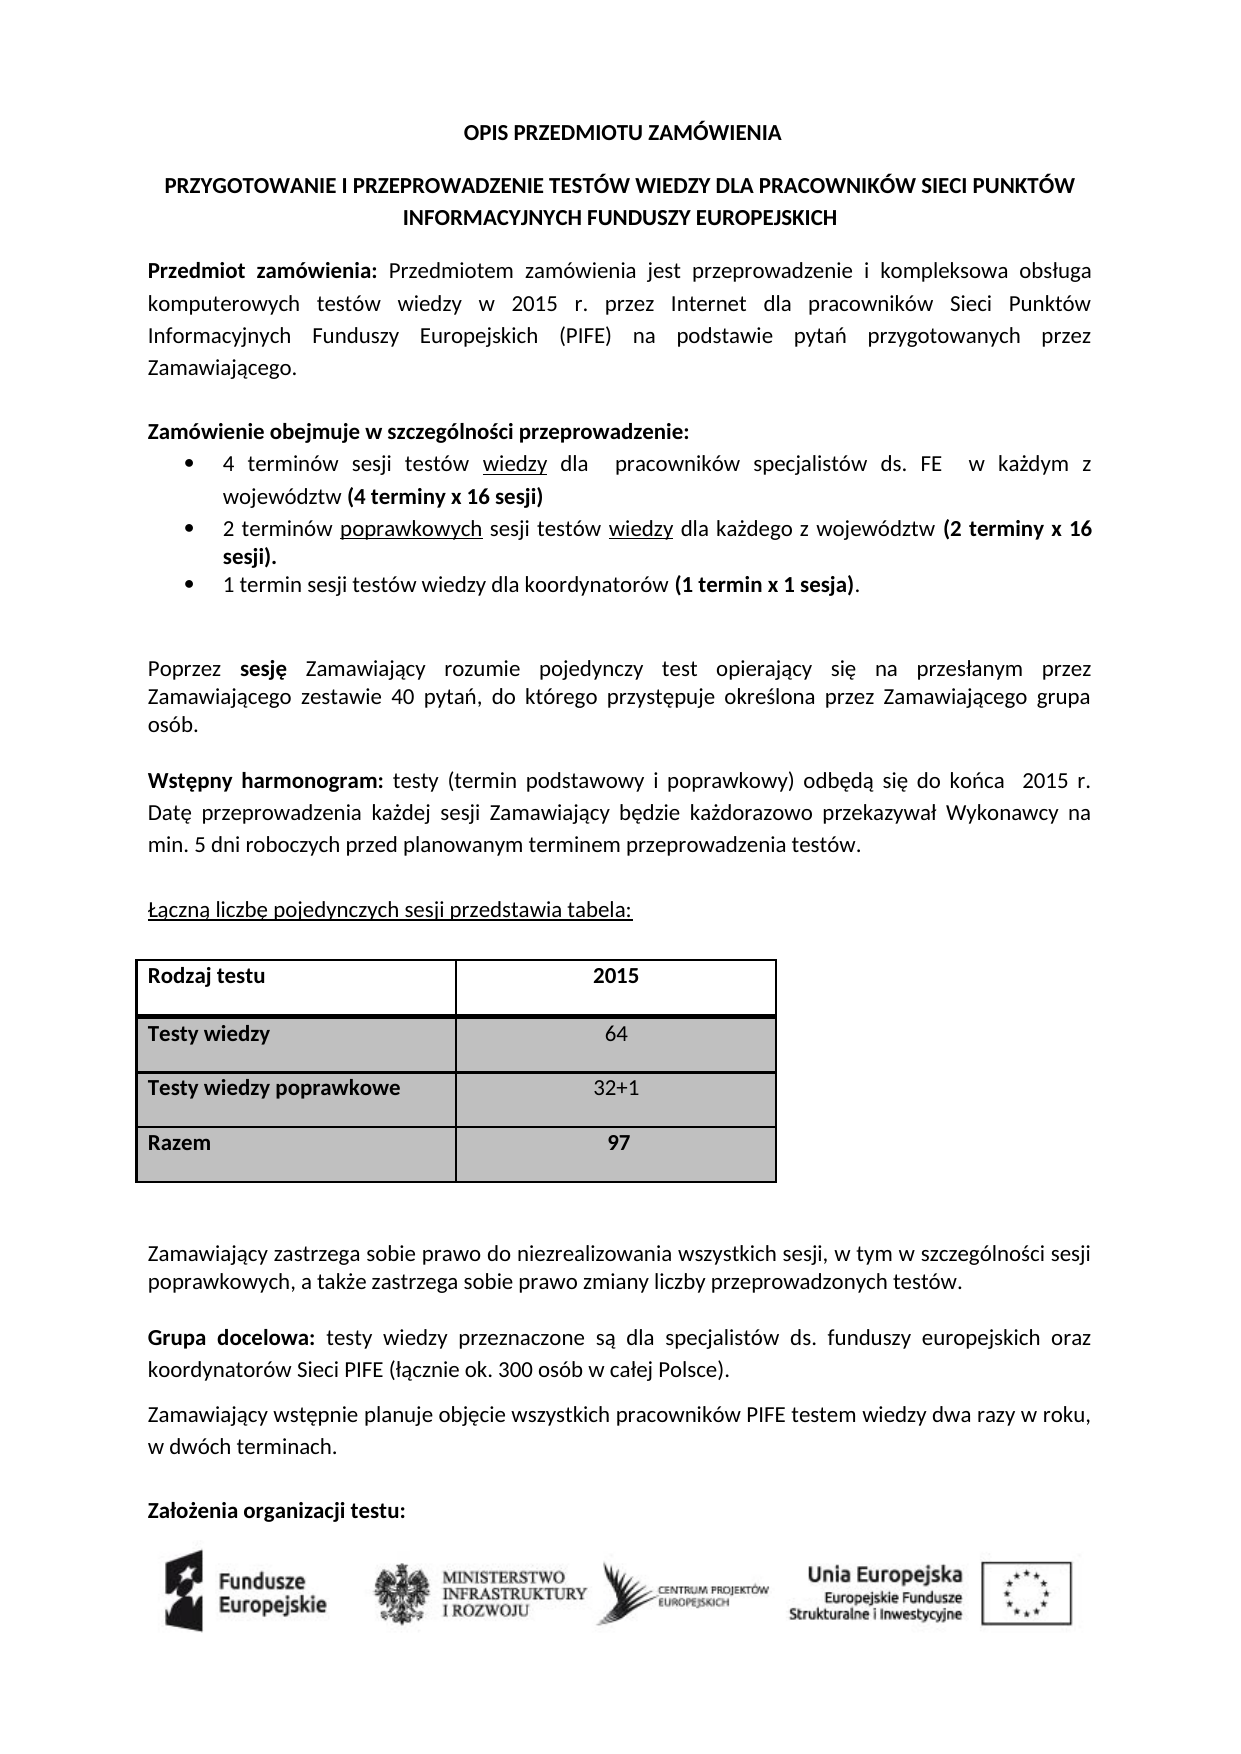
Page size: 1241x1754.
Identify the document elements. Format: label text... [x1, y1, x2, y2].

text Grupa docelowa: testy wiedzy przeznaczone są dla specjalistów ds. funduszy europejskich oraz koordynatorów Sieci PIFE (łącznie ok. 300 osób w całej Polsce). [148, 1323, 1093, 1383]
text Założenia organizacji testu: [148, 1497, 1093, 1525]
text Poprzez sesję Zamawiający rozumie pojedynczy test opierający się na przesłanym przez Zamawiającego zestawie 40 pytań, do którego przystępuje określona przez Zamawiającego grupa osób. [148, 654, 1093, 738]
text Wstępny harmonogram: testy (termin podstawowy i poprawkowy) odbędą się do końca 2015 r. Datę przeprowadzenia każdej sesji Zamawiający będzie każdorazowo przekazywał Wykonawcy na min. 5 dni roboczych przed planowanym terminem przeprowadzenia testów. [148, 766, 1093, 858]
text Łączną liczbę pojedynczych sesji przedstawia tabela: [148, 895, 1093, 923]
text Zamawiający wstępnie planuje objęcie wszystkich pracowników PIFE testem wiedzy dwa razy w roku, w dwóch terminach. [148, 1400, 1093, 1460]
text PRZYGOTOWANIE I PRZEPROWADZENIE TESTÓW WIEDZY DLA PRACOWNIKÓW SIECI PUNKTÓW INFORMACYJNYCH FUNDUSZY EUROPEJSKICH [148, 171, 1093, 231]
text Zamawiający zastrzega sobie prawo do niezrealizowania wszystkich sesji, w tym w szczególności sesji poprawkowych, a także zastrzega sobie prawo zmiany liczby przeprowadzonych testów. [148, 1239, 1093, 1295]
list 2 terminów poprawkowych sesji testów wiedzy dla każdego z województw (2 terminy x 16 sesji). [185, 514, 1093, 570]
table_cell 32+1 [457, 1074, 775, 1126]
table_cell 97 [457, 1128, 775, 1181]
text Przedmiot zamówienia: Przedmiotem zamówienia jest przeprowadzenie i kompleksowa obsługa komputerowych testów wiedzy w 2015 r. przez Internet dla pracowników Sieci Punktów Informacyjnych Funduszy Europejskich (PIFE) na podstawie pytań przygotowanych przez Zamawiającego. [148, 256, 1093, 381]
picture [147, 1529, 1093, 1653]
table_cell Razem [138, 1128, 455, 1181]
table_header Rodzaj testu [138, 961, 455, 1014]
text OPIS PRZEDMIOTU ZAMÓWIENIA [148, 118, 1093, 146]
table_cell 64 [457, 1019, 775, 1071]
list 4 terminów sesji testów wiedzy dla pracowników specjalistów ds. FE w każdym z województw (4 terminy x 16 sesji) [185, 449, 1093, 510]
table_header 2015 [457, 961, 775, 1014]
list 1 termin sesji testów wiedzy dla koordynatorów (1 termin x 1 sesja). [185, 570, 1093, 598]
table_cell Testy wiedzy poprawkowe [138, 1074, 455, 1126]
table_cell Testy wiedzy [138, 1019, 455, 1071]
text Zamówienie obejmuje w szczególności przeprowadzenie: [148, 417, 1093, 445]
